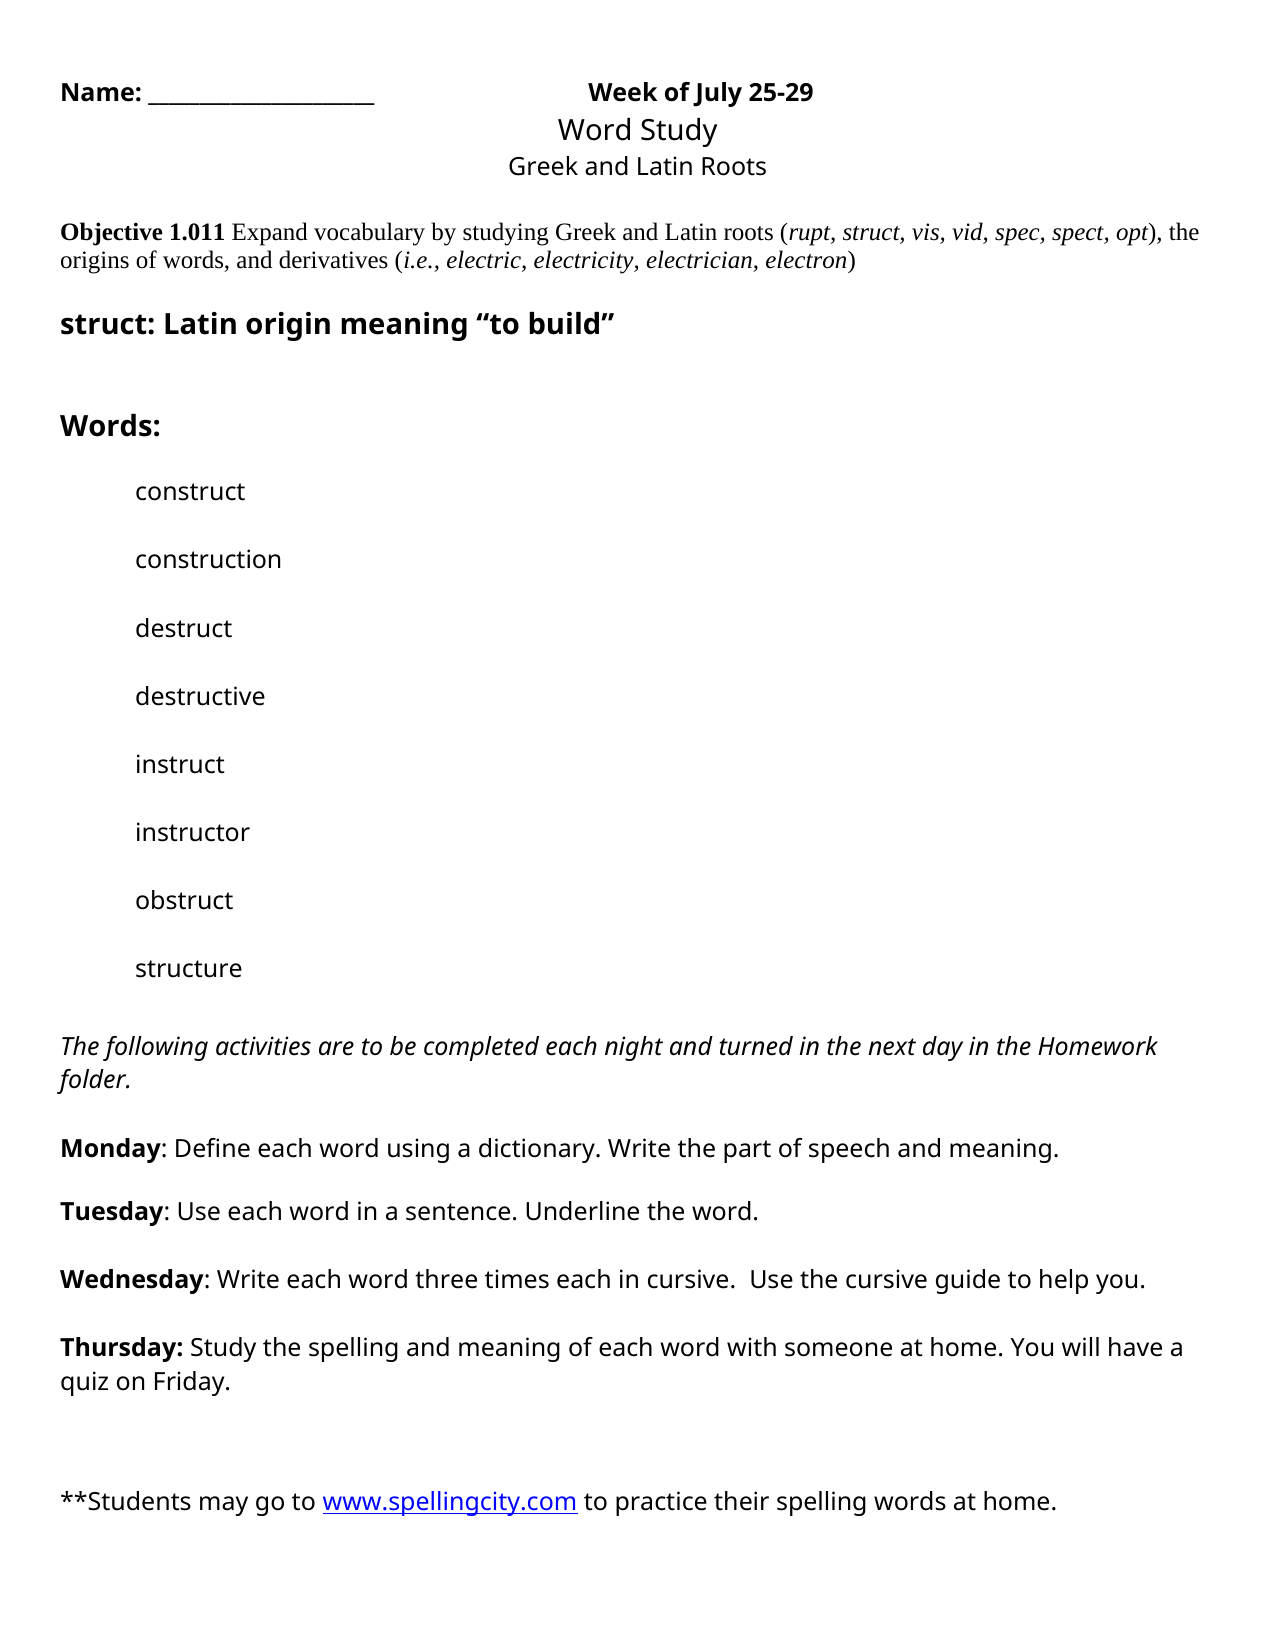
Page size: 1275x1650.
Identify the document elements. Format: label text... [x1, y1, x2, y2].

text construction [135, 542, 1215, 576]
text obstruct [135, 883, 1215, 917]
text instruct [135, 747, 1215, 781]
text Words: [60, 406, 1215, 445]
text Thursday: Study the spelling and meaning of each word with someone at home. You will have a quiz on Friday. [60, 1329, 1215, 1397]
text The following activities are to be completed each night and turned in the next day in the Homework folder. [60, 1028, 1215, 1096]
text structure [135, 951, 1215, 985]
text Wednesday: Write each word three times each in cursive. Use the cursive guide to help you. [60, 1261, 1215, 1295]
text Name: ______________________ Week of July 25-29 [60, 75, 1215, 109]
text Word Study [60, 109, 1215, 149]
text struct: Latin origin meaning “to build” [60, 303, 1215, 343]
text instructor [135, 815, 1215, 849]
text Objective 1.011 Expand vocabulary by studying Greek and Latin roots (rupt, struct, vis, vid, spec, spect, opt), the origins of words, and derivatives (i.e., electric, electricity, electrician, electron) [60, 217, 1215, 274]
text Tuesday: Use each word in a sentence. Underline the word. [60, 1193, 1215, 1227]
text Greek and Latin Roots [60, 149, 1215, 183]
text **Students may go to www.spellingcity.com to practice their spelling words at home. [60, 1484, 1215, 1518]
text destruct [135, 610, 1215, 644]
text Monday: Define each word using a dictionary. Write the part of speech and meaning. [60, 1130, 1215, 1164]
text destructive [135, 678, 1215, 712]
text construct [135, 474, 1215, 508]
